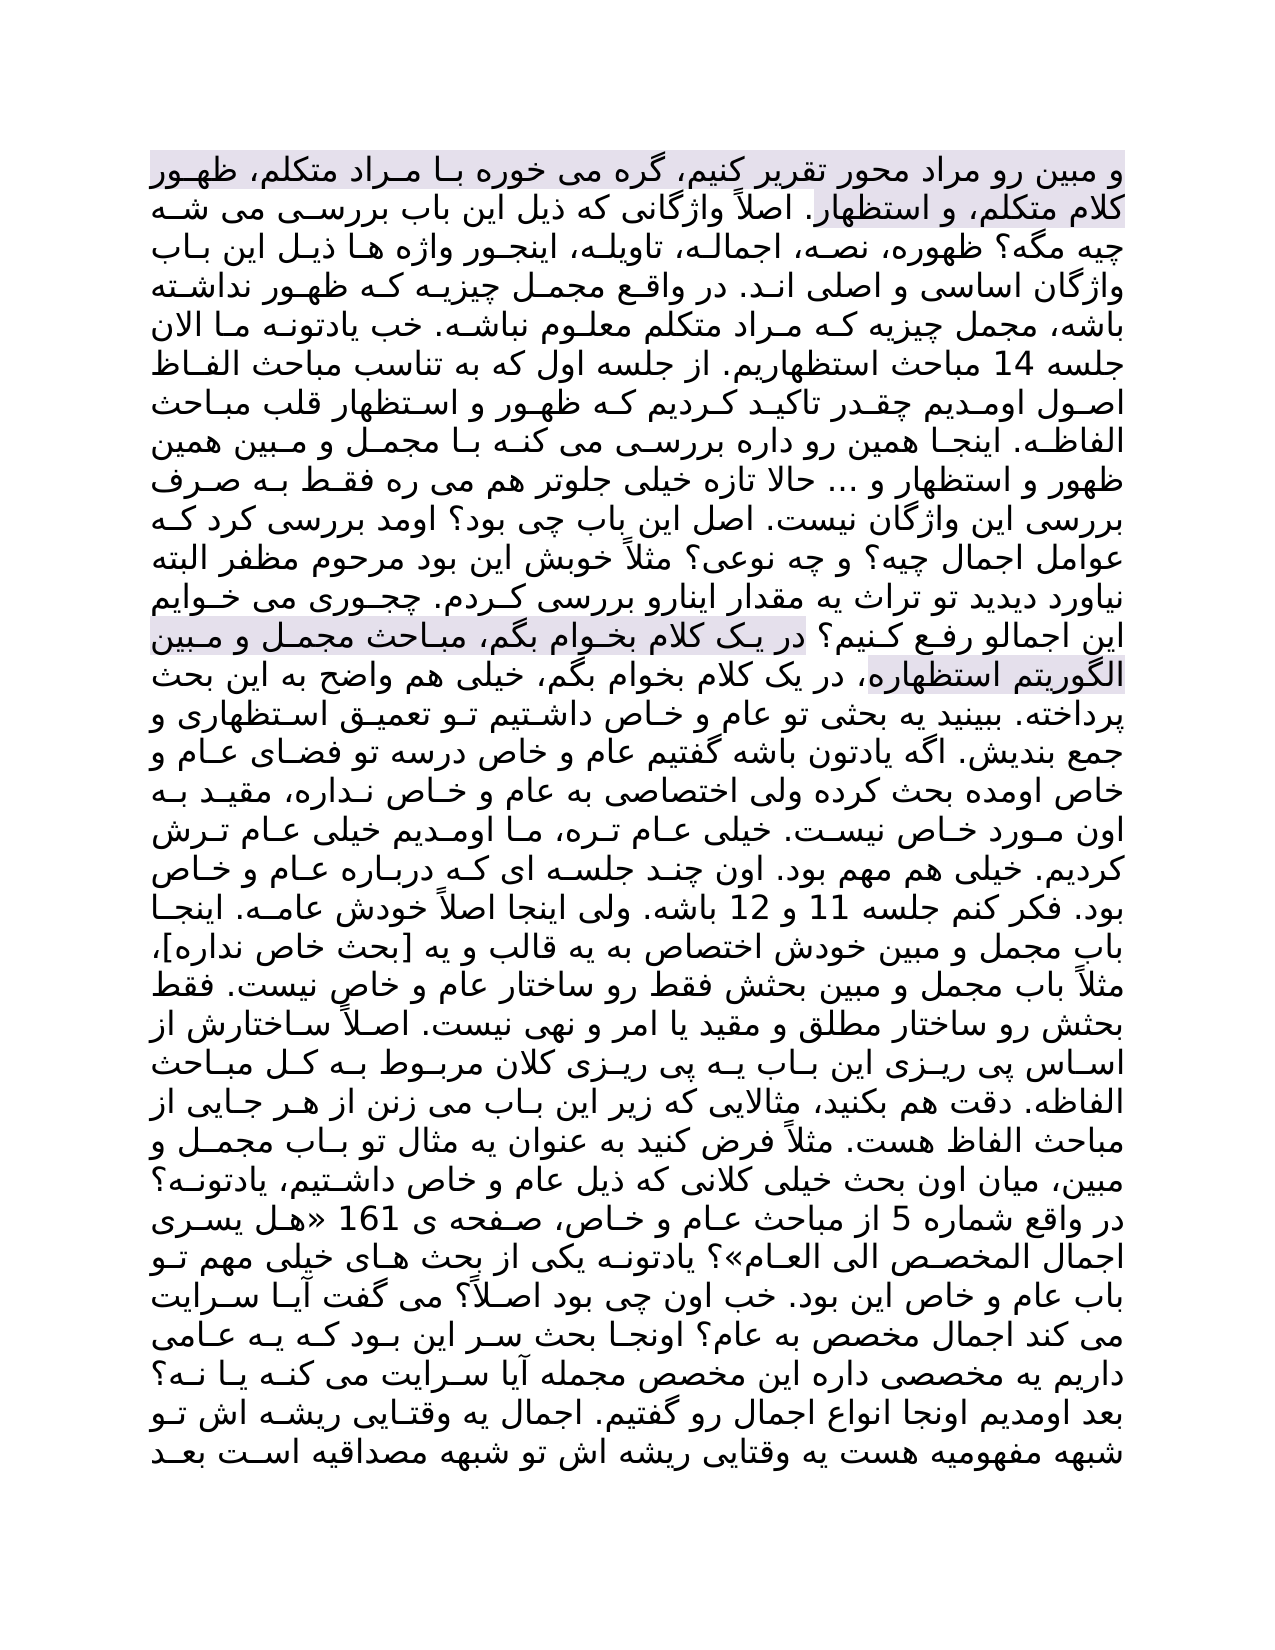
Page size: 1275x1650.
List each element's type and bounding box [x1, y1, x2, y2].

text [150, 189, 1125, 1471]
